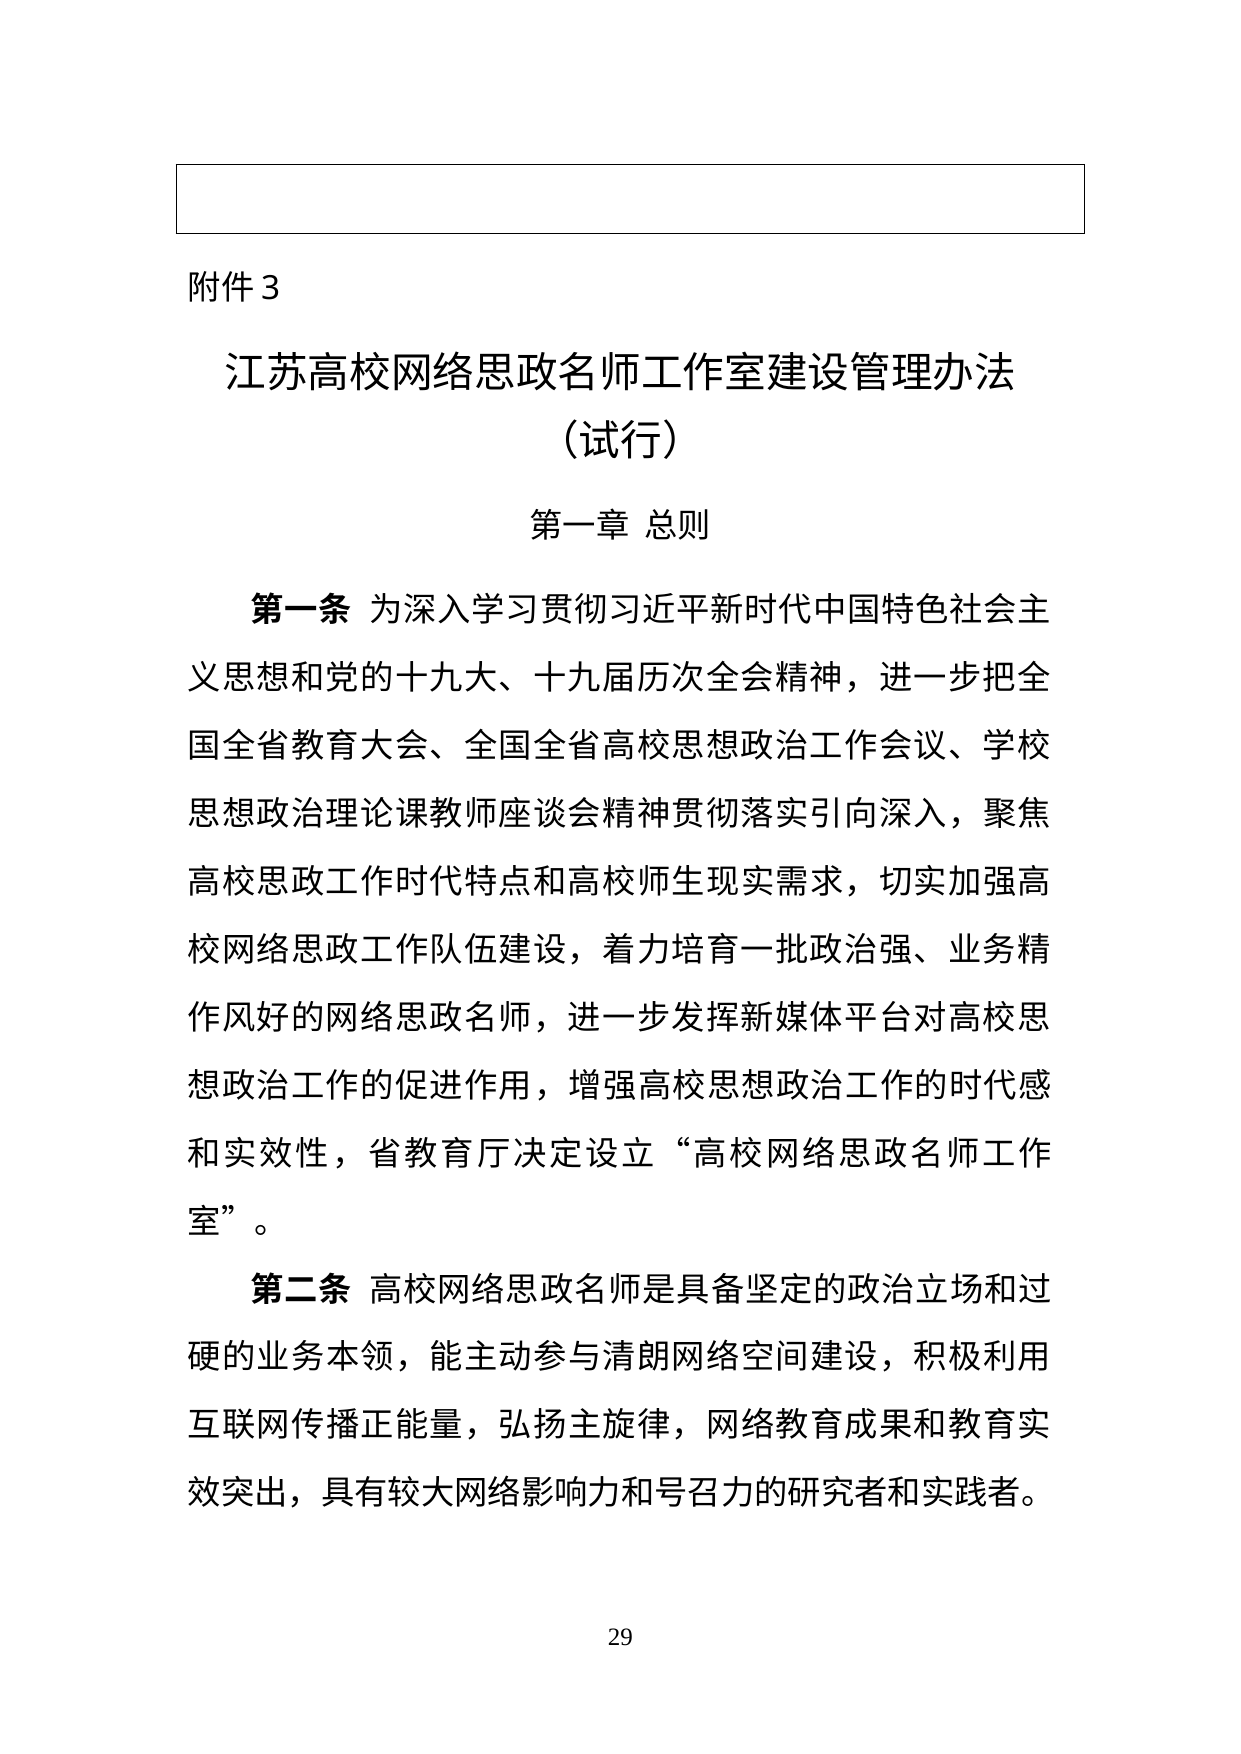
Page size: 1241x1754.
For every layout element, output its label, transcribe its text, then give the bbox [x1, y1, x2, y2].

table_cell [177, 165, 1084, 233]
text 第二条 高校网络思政名师是具备坚定的政治立场和过硬的业务本领，能主动参与清朗网络空间建设，积极利用互联网传播正能量，弘扬主旋律，网络教育成果和教育实效突出，具有较大网络影响力和号召力的研究者和实践者。 [187, 1253, 1053, 1524]
text 附件3 [187, 251, 1053, 319]
text 江苏高校网络思政名师工作室建设管理办法 （试行） [187, 336, 1053, 472]
text 第一章 总则 [187, 488, 1053, 556]
text 第一条 为深入学习贯彻习近平新时代中国特色社会主义思想和党的十九大、十九届历次全会精神，进一步把全国全省教育大会、全国全省高校思想政治工作会议、学校思想政治理论课教师座谈会精神贯彻落实引向深入，聚焦高校思政工作时代特点和高校师生现实需求，切实加强高校网络思政工作队伍建设，着力培育一批政治强、业务精、作风好的网络思政名师，进一步发挥新媒体平台对高校思想政治工作的促进作用，增强高校思想政治工作的时代感和实效性，省教育厅决定设立“高校网络思政名师工作室”。 [187, 573, 1053, 1253]
